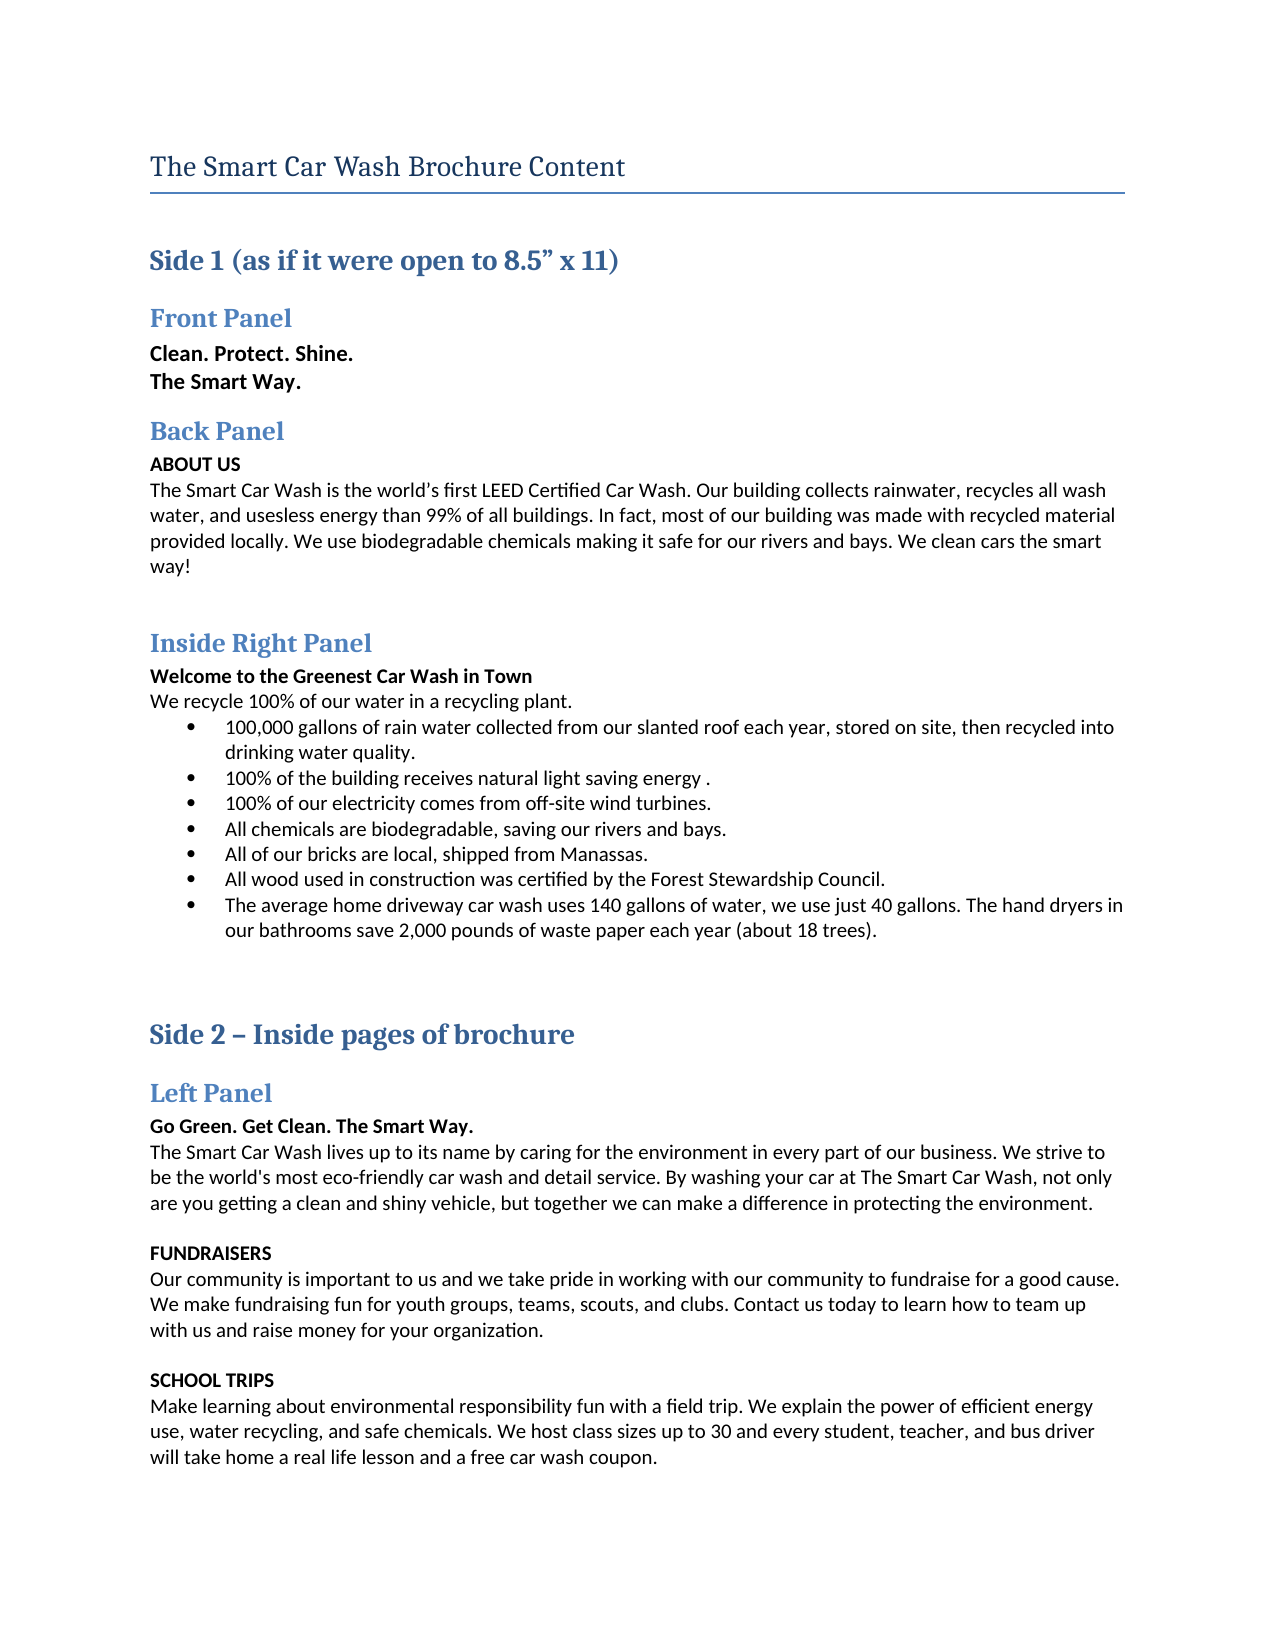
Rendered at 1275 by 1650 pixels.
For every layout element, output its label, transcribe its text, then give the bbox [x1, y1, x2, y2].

list The average home driveway car wash uses 140 gallons of water, we use just 40 gallons. The hand dryers in our bathrooms save 2,000 pounds of waste paper each year (about 18 trees). [187, 892, 1125, 943]
text Make learning about environmental responsibility fun with a field trip. We explain the power of efficient energy use, water recycling, and safe chemicals. We host class sizes up to 30 and every student, teacher, and bus driver will take home a real life lesson and a free car wash coupon. [150, 1393, 1125, 1469]
text We recycle 100% of our water in a recycling plant. [150, 689, 1125, 714]
text Welcome to the Greenest Car Wash in Town [150, 663, 1125, 689]
text The Smart Car Wash lives up to its name by caring for the environment in every part of our business. We strive to be the world's most eco-friendly car wash and detail service. By washing your car at The Smart Car Wash, not only are you getting a clean and shiny vehicle, but together we can make a difference in protecting the environment. [150, 1139, 1125, 1215]
list All chemicals are biodegradable, saving our rivers and bays. [187, 816, 1125, 841]
subtitle Front Panel [150, 303, 1125, 334]
list All wood used in construction was certified by the Forest Stewardship Council. [187, 867, 1125, 892]
subtitle Back Panel [150, 416, 1125, 447]
text FUNDRAISERS [150, 1241, 1125, 1266]
text SCHOOL TRIPS [150, 1368, 1125, 1393]
subtitle Side 1 (as if it were open to 8.5” x 11) [150, 244, 1125, 277]
list All of our bricks are local, shipped from Manassas. [187, 841, 1125, 867]
text Our community is important to us and we take pride in working with our community to fundraise for a good cause. We make fundraising fun for youth groups, teams, scouts, and clubs. Contact us today to learn how to team up with us and raise money for your organization. [150, 1266, 1125, 1342]
subtitle Side 2 – Inside pages of brochure [150, 1018, 1125, 1052]
list 100,000 gallons of rain water collected from our slanted roof each year, stored on site, then recycled into drinking water quality. [187, 714, 1125, 765]
title The Smart Car Wash Brochure Content [150, 150, 1125, 192]
text Clean. Protect. Shine. [150, 339, 1125, 367]
list 100% of our electricity comes from off-site wind turbines. [187, 790, 1125, 816]
subtitle Left Panel [150, 1078, 1125, 1109]
subtitle Inside Right Panel [150, 628, 1125, 659]
text ABOUT US [150, 452, 1125, 477]
list 100% of the building receives natural light saving energy . [187, 765, 1125, 790]
text Go Green. Get Clean. The Smart Way. [150, 1113, 1125, 1139]
text The Smart Car Wash is the world’s first LEED Certified Car Wash. Our building collects rainwater, recycles all wash water, and usesless energy than 99% of all buildings. In fact, most of our building was made with recycled material provided locally. We use biodegradable chemicals making it safe for our rivers and bays. We clean cars the smart way! [150, 477, 1125, 579]
text The Smart Way. [150, 367, 1125, 395]
